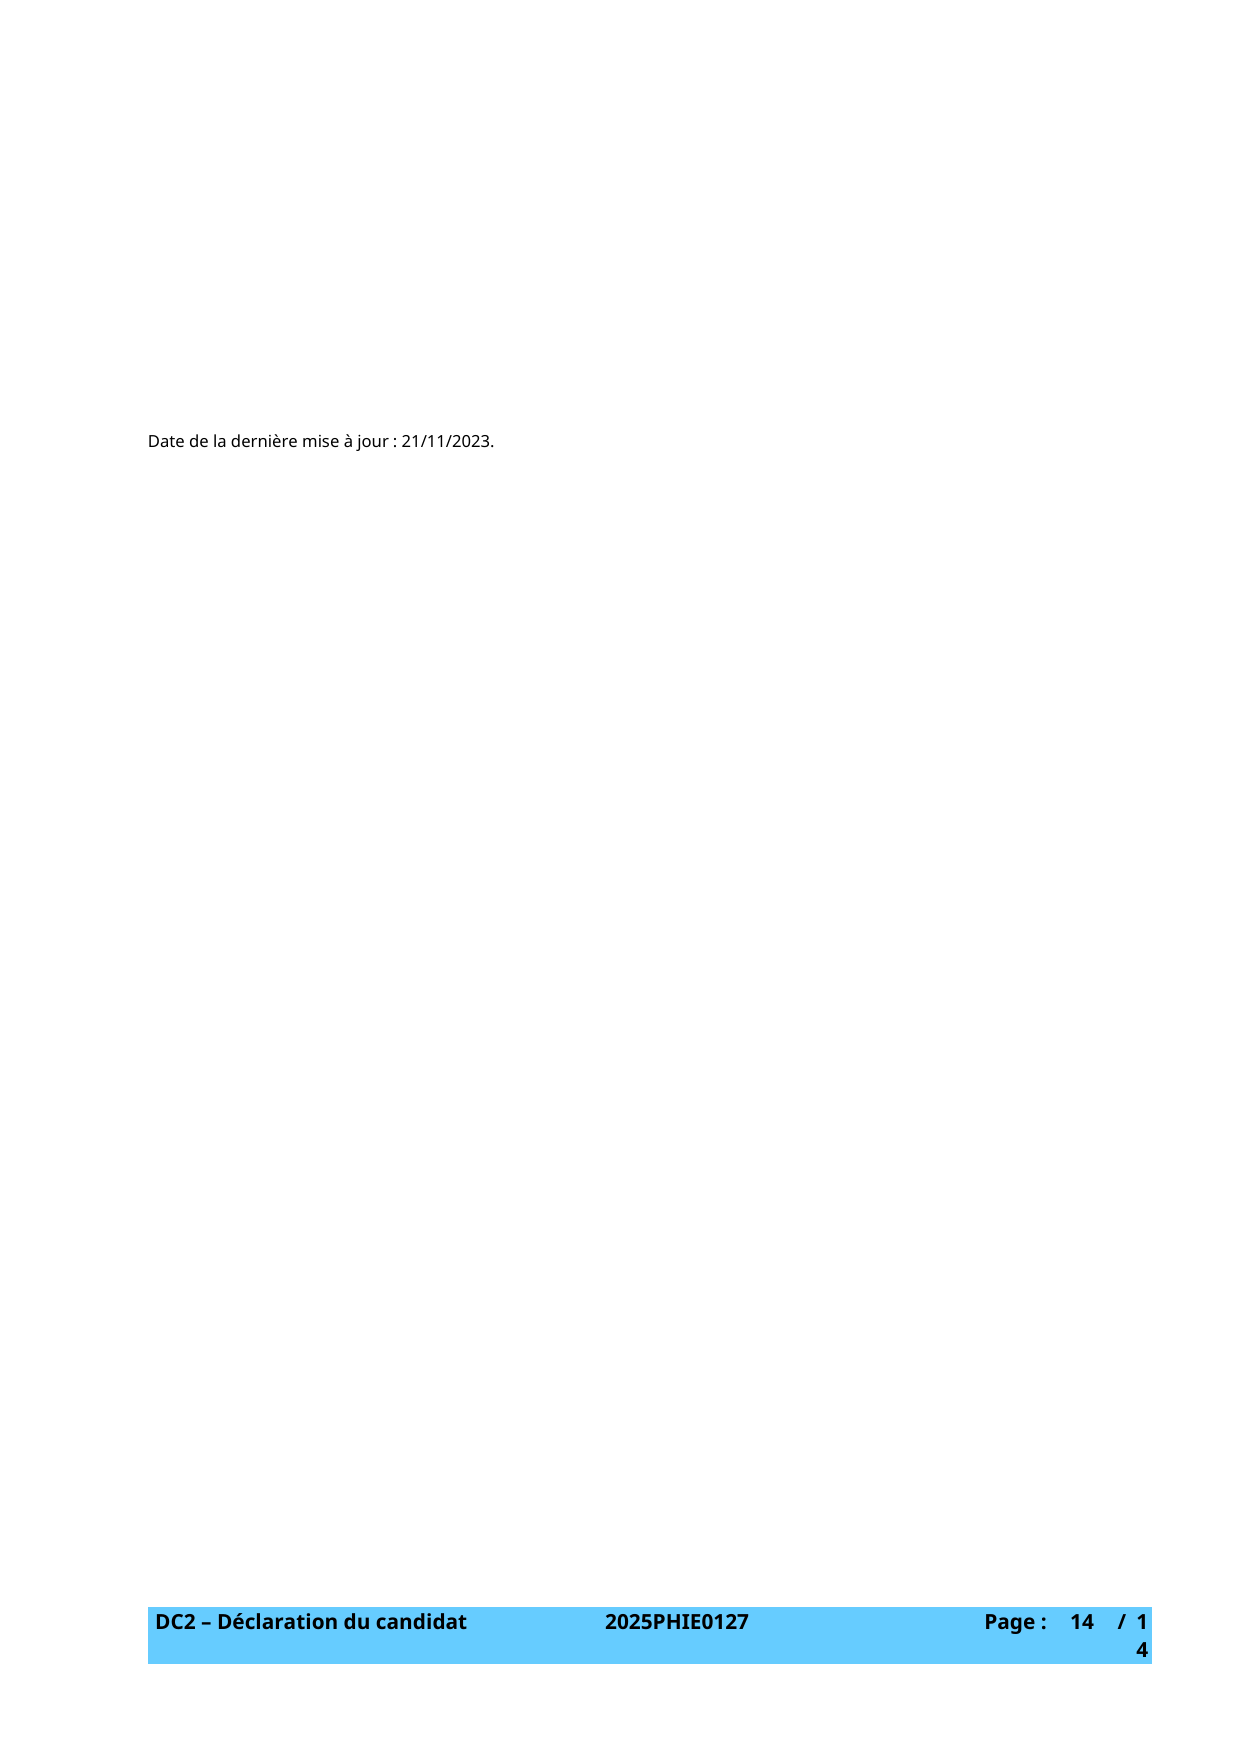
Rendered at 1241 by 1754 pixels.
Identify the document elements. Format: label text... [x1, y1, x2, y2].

text Date de la dernière mise à jour : 21/11/2023. [148, 429, 1093, 452]
